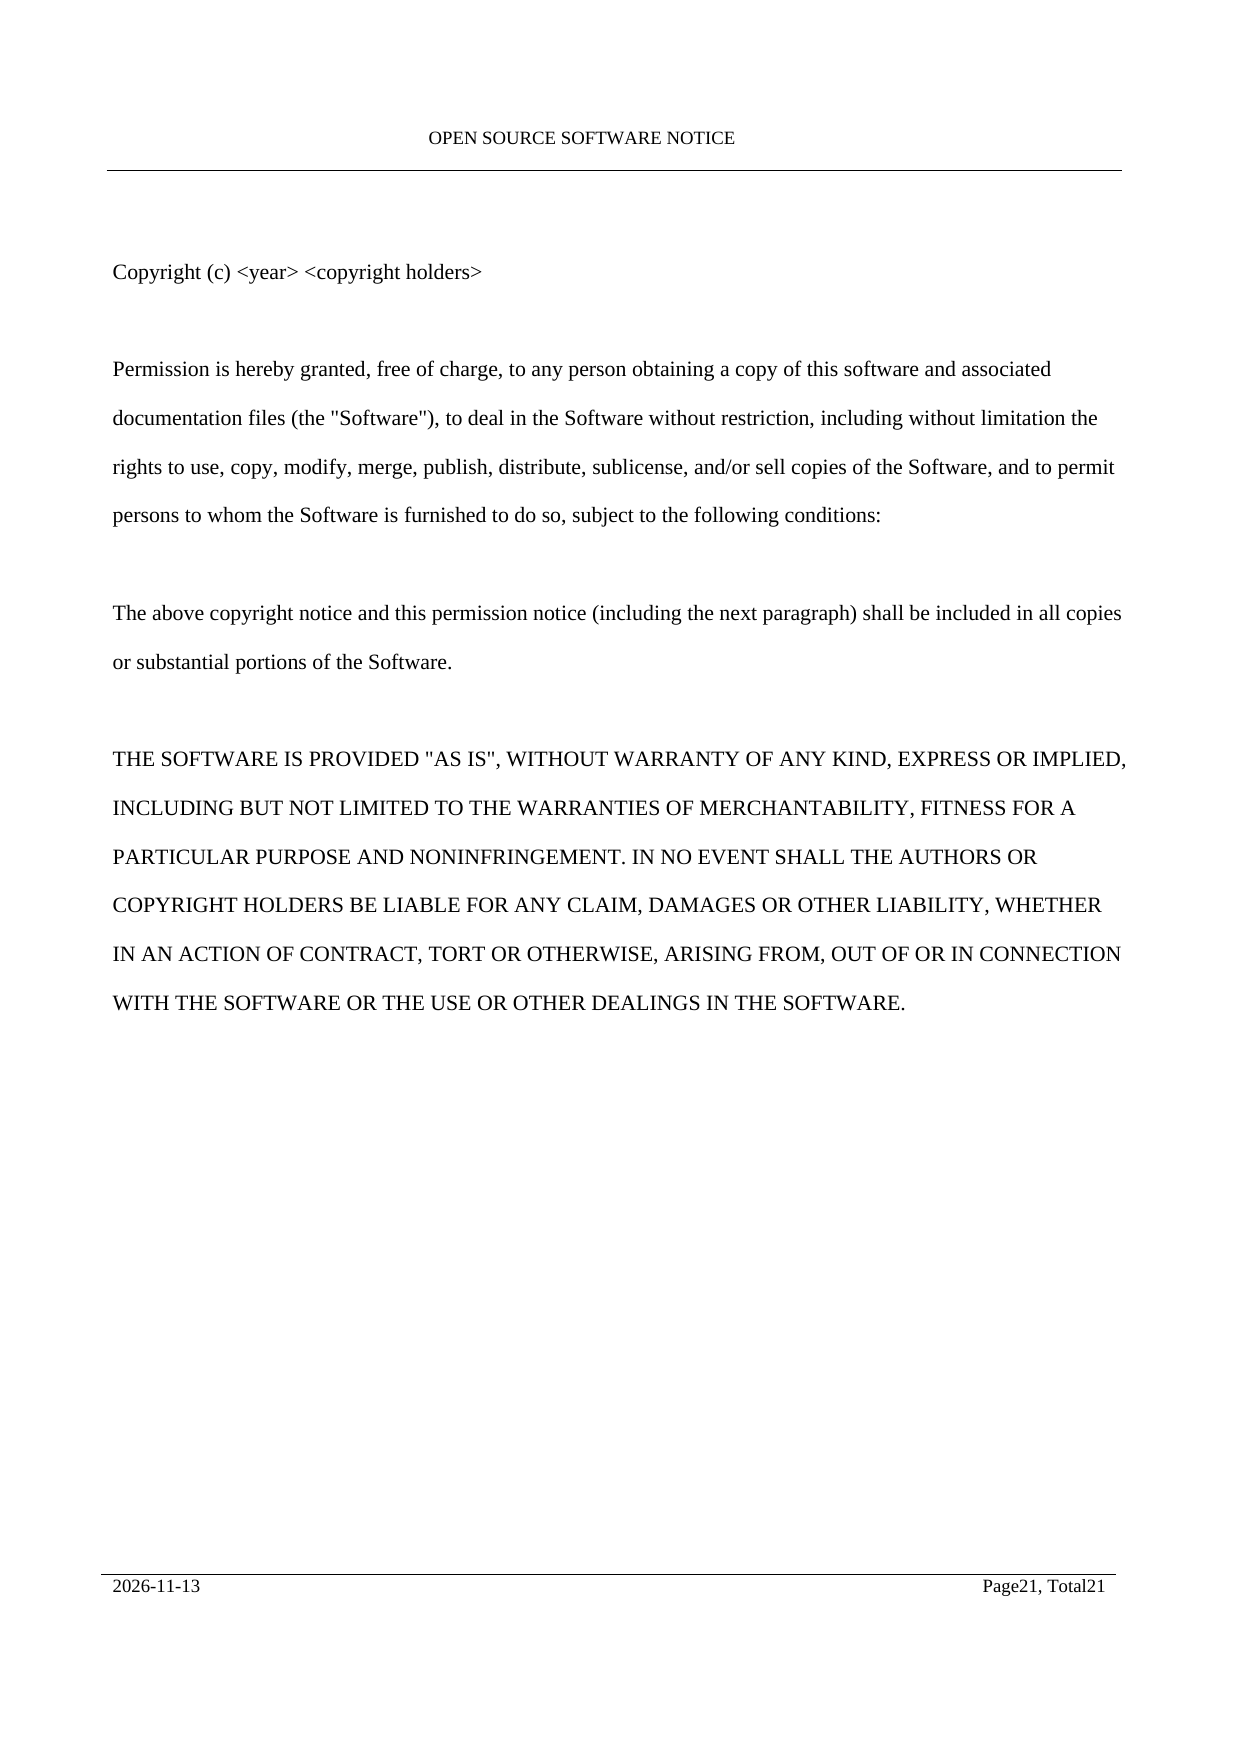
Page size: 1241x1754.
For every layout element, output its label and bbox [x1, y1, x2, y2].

text [112, 206, 1128, 1019]
